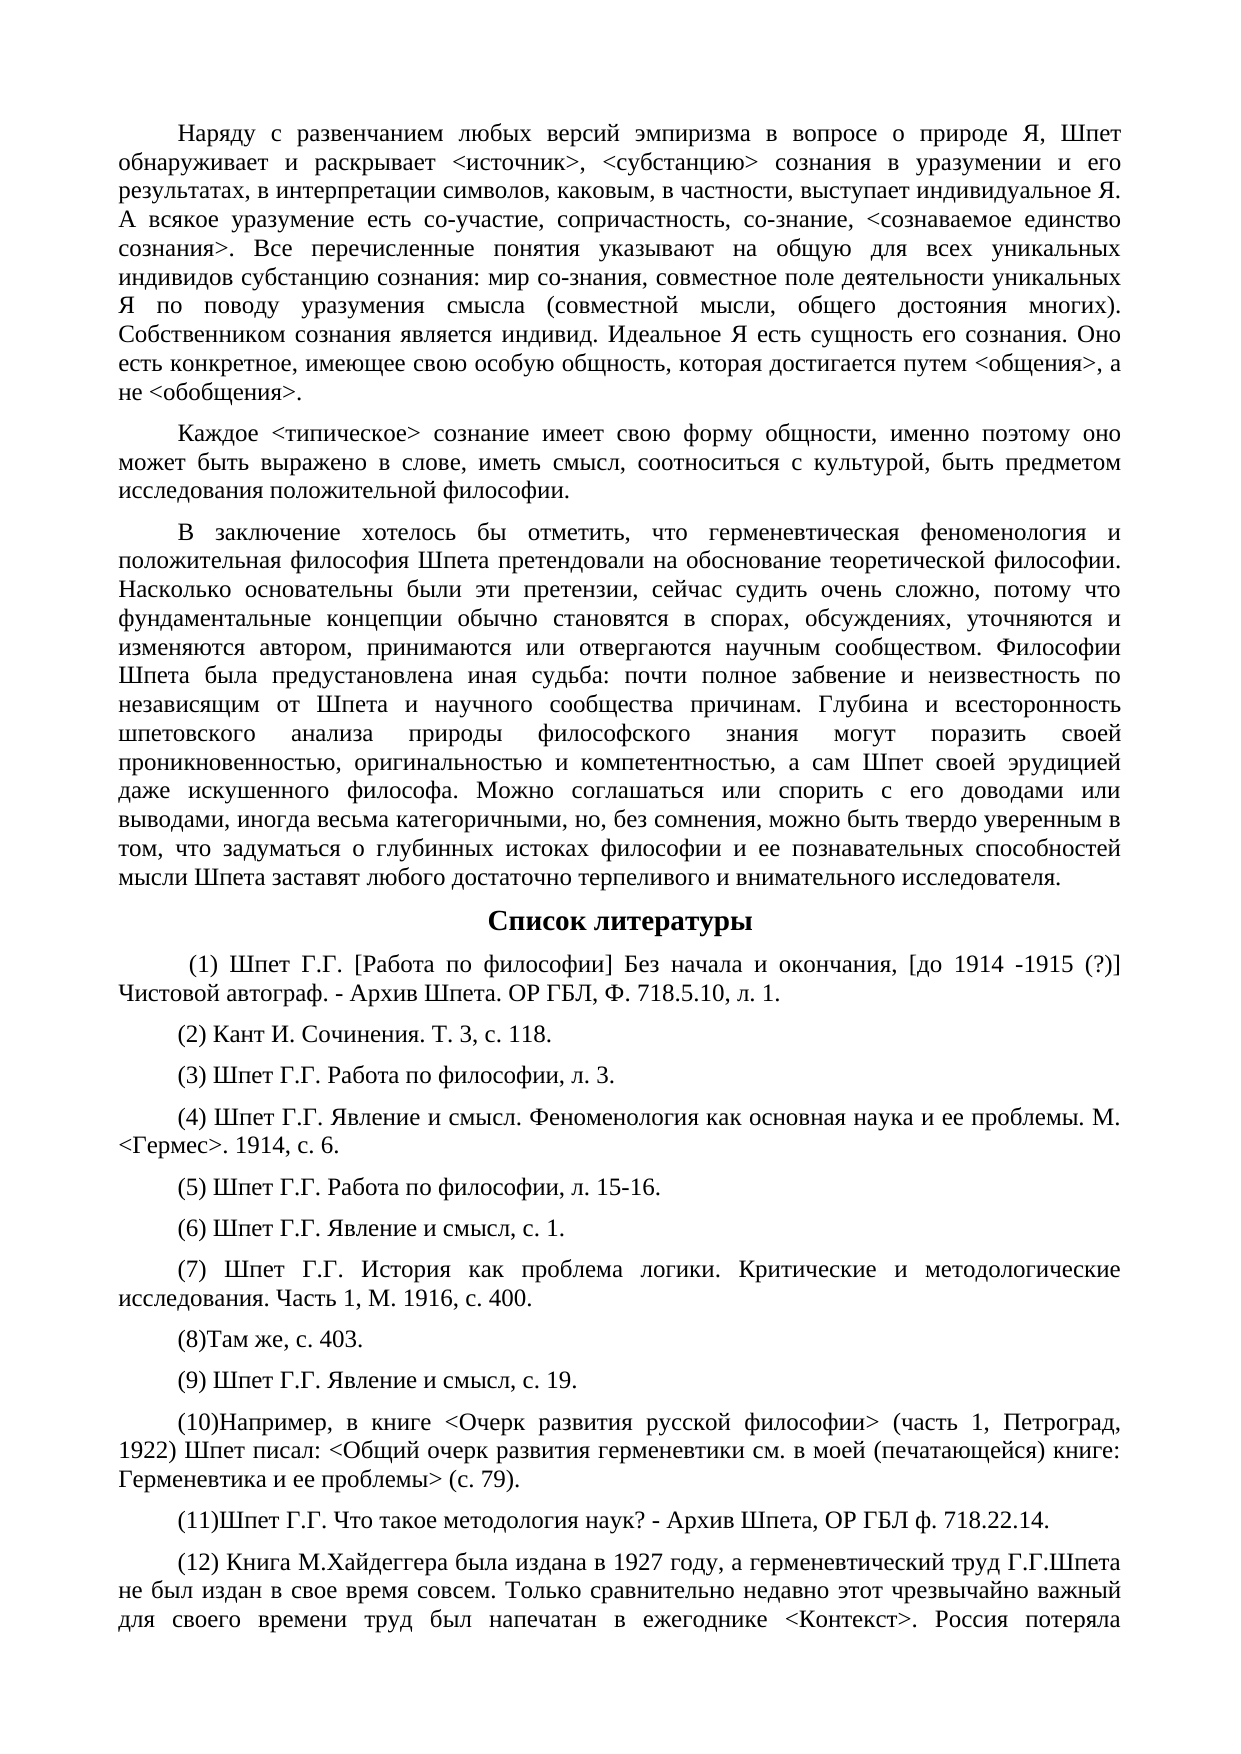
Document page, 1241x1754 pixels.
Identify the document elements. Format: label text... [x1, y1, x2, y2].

text (2) Кант И. Сочинения. Т. 3, с. 118. [118, 1019, 1122, 1048]
text (4) Шпет Г.Г. Явление и смысл. Феноменология как основная наука и ее проблемы. М. <Гермес>. 1914, с. 6. [118, 1102, 1122, 1159]
text Каждое <типическое> сознание имеет свою форму общности, именно поэтому оно может быть выражено в слове, иметь смысл, соотноситься с культурой, быть предметом исследования положительной философии. [118, 418, 1122, 504]
text Список литературы [118, 903, 1122, 937]
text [118, 1547, 1122, 1633]
text (5) Шпет Г.Г. Работа по философии, л. 15-16. [118, 1172, 1122, 1200]
text В заключение хотелось бы отметить, что герменевтическая феноменология и положительная философия Шпета претендовали на обоснование теоретической философии. Насколько основательны были эти претензии, сейчас судить очень сложно, потому что фундаментальные концепции обычно становятся в спорах, обсуждениях, уточняются и изменяются автором, принимаются или отвергаются научным сообществом. Философии Шпета была предустановлена иная судьба: почти полное забвение и неизвестность по независящим от Шпета и научного сообщества причинам. Глубина и всесторонность шпетовского анализа природы философского знания могут поразить своей проникновенностью, оригинальностью и компетентностью, а сам Шпет своей эрудицией даже искушенного философа. Можно соглашаться или спорить с его доводами или выводами, иногда весьма категоричными, но, без сомнения, можно быть твердо уверенным в том, что задуматься о глубинных истоках философии и ее познавательных способностей мысли Шпета заставят любого достаточно терпеливого и внимательного исследователя. [118, 517, 1122, 891]
text (8)Там же, с. 403. [118, 1324, 1122, 1353]
text (7) Шпет Г.Г. История как проблема логики. Критические и методологические исследования. Часть 1, М. 1916, с. 400. [118, 1254, 1122, 1312]
text (11)Шпет Г.Г. Что такое методология наук? - Архив Шпета, ОР ГБЛ ф. 718.22.14. [118, 1505, 1122, 1534]
text (3) Шпет Г.Г. Работа по философии, л. 3. [118, 1060, 1122, 1089]
text (6) Шпет Г.Г. Явление и смысл, с. 1. [118, 1213, 1122, 1242]
text Наряду с развенчанием любых версий эмпиризма в вопросе о природе Я, Шпет обнаруживает и раскрывает <источник>, <субстанцию> сознания в уразумении и его результатах, в интерпретации символов, каковым, в частности, выступает индивидуальное Я. А всякое уразумение есть со-участие, сопричастность, со-знание, <сознаваемое единство сознания>. Все перечисленные понятия указывают на общую для всех уникальных индивидов субстанцию сознания: мир со-знания, совместное поле деятельности уникальных Я по поводу уразумения смысла (совместной мысли, общего достояния многих). Собственником сознания является индивид. Идеальное Я есть сущность его сознания. Оно есть конкретное, имеющее свою особую общность, которая достигается путем <общения>, а не <обобщения>. [118, 118, 1122, 406]
text (10)Например, в книге <Очерк развития русской философии> (часть 1, Петроград, 1922) Шпет писал: <Общий очерк развития герменевтики см. в моей (печатающейся) книге: Герменевтика и ее проблемы> (с. 79). [118, 1407, 1122, 1493]
text (1) Шпет Г.Г. [Работа по философии] Без начала и окончания, [до 1914 -1915 (?)] Чистовой автограф. - Архив Шпета. ОР ГБЛ, Ф. 718.5.10, л. 1. [118, 949, 1122, 1007]
text (9) Шпет Г.Г. Явление и смысл, с. 19. [118, 1365, 1122, 1394]
